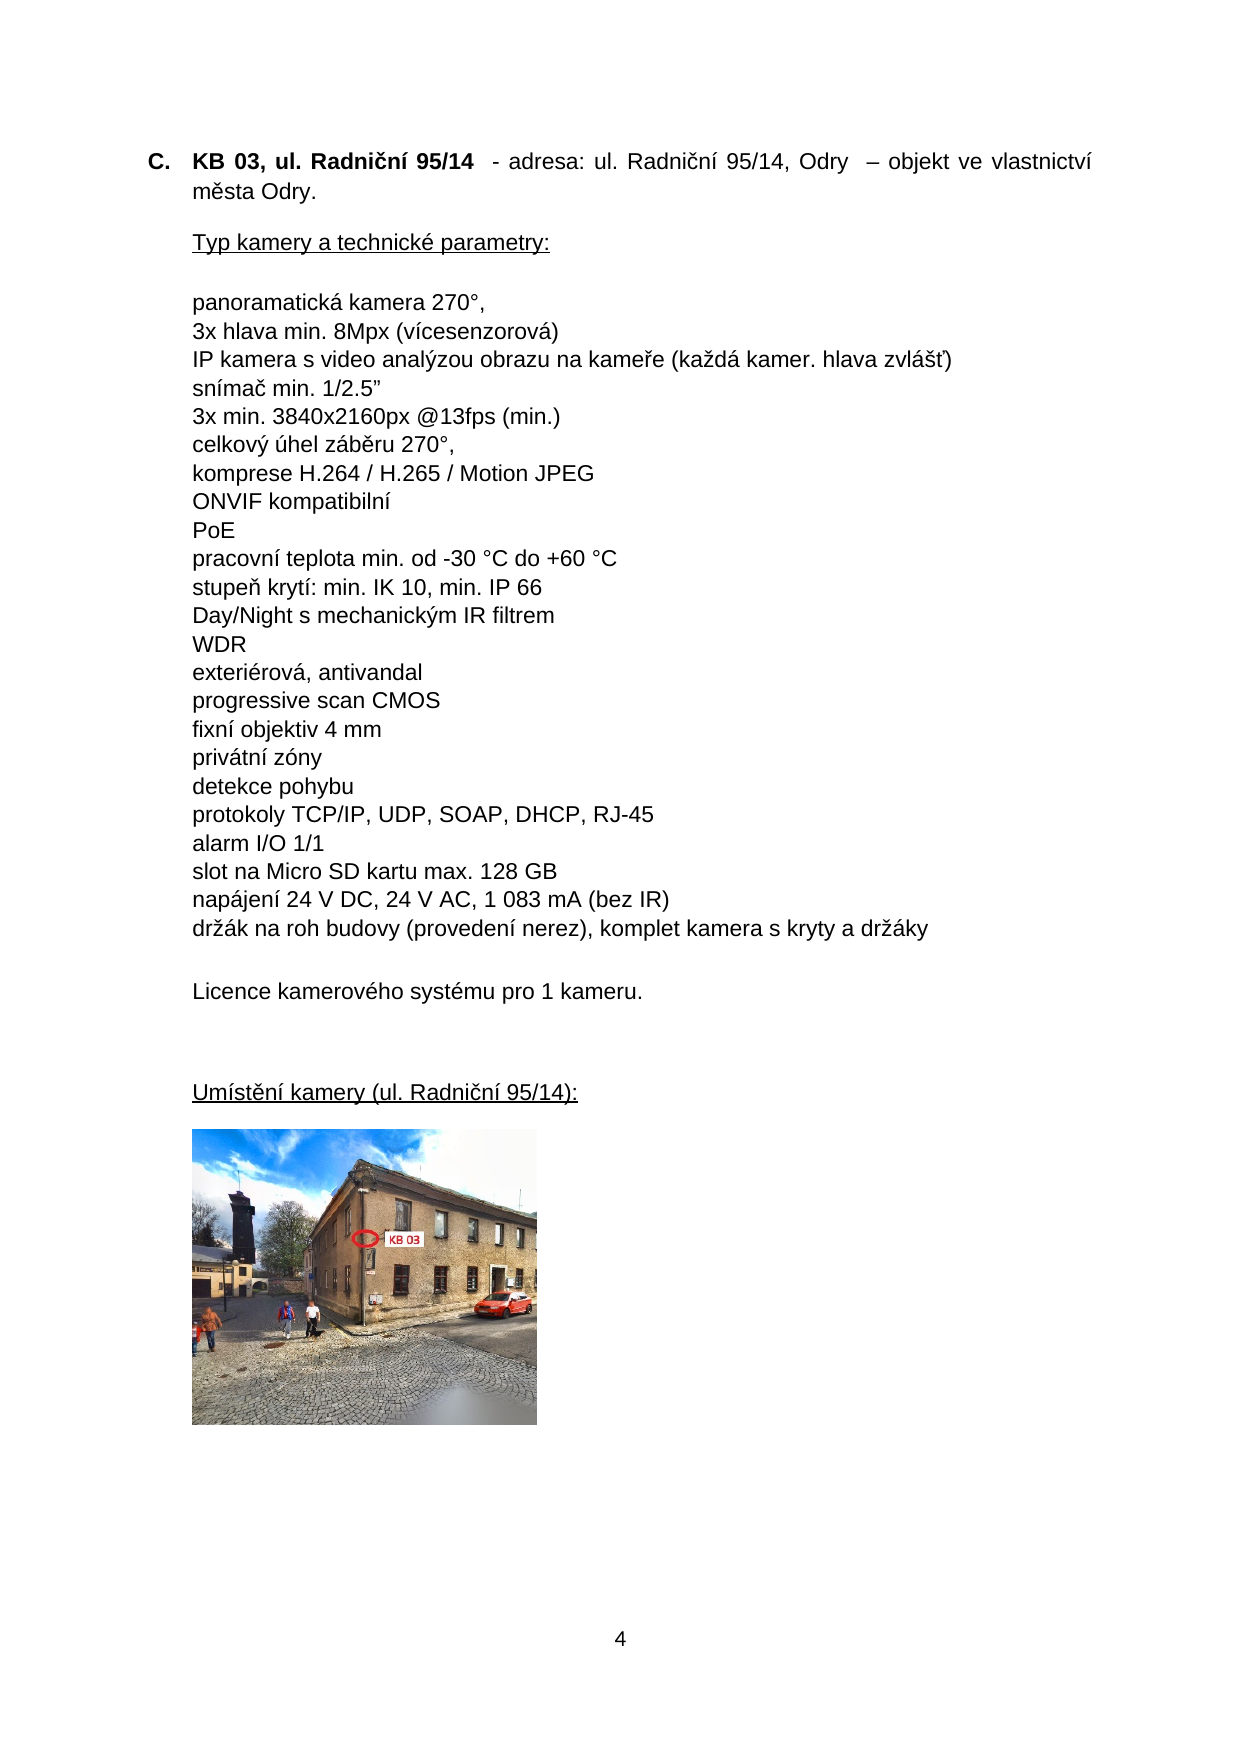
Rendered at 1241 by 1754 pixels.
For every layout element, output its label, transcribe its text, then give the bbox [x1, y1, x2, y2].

list progressive scan CMOS [192, 687, 1093, 714]
text Licence kamerového systému pro 1 kameru. [192, 978, 1093, 1004]
list privátní zóny [192, 744, 1093, 771]
text držák na roh budovy (provedení nerez), komplet kamera s kryty a držáky [192, 915, 1093, 973]
text Umístění kamery (ul. Radniční 95/14): [148, 1079, 1093, 1105]
picture [192, 1129, 537, 1425]
list fixní objektiv 4 mm [192, 716, 1093, 742]
list Day/Night s mechanickým IR filtrem [192, 602, 1093, 628]
list napájení 24 V DC, 24 V AC, 1 083 mA (bez IR) [192, 886, 1093, 913]
list celkový úhel záběru 270°, [192, 431, 1093, 458]
list 3x min. 3840x2160px @13fps (min.) [192, 403, 1093, 429]
list pracovní teplota min. od -30 °C do +60 °C [192, 545, 1093, 572]
list stupeň krytí: min. IK 10, min. IP 66 [192, 574, 1093, 600]
list ONVIF kompatibilní [192, 488, 1093, 515]
list protokoly TCP/IP, UDP, SOAP, DHCP, RJ-45 [192, 801, 1093, 827]
list slot na Micro SD kartu max. 128 GB [192, 858, 1093, 884]
list IP kamera s video analýzou obrazu na kameře (každá kamer. hlava zvlášť) [192, 346, 1093, 372]
list alarm I/O 1/1 [192, 829, 1093, 856]
list snímač min. 1/2.5” [192, 374, 1093, 401]
list 3x hlava min. 8Mpx (vícesenzorová) [192, 318, 1093, 344]
list exteriérová, antivandal [192, 659, 1093, 685]
list panoramatická kamera 270°, [192, 289, 1093, 316]
list Typ kamery a technické parametry: [192, 229, 1093, 255]
list detekce pohybu [192, 773, 1093, 799]
list PoE [192, 517, 1093, 543]
list komprese H.264 / H.265 / Motion JPEG [192, 460, 1093, 486]
text C. KB 03, ul. Radniční 95/14 - adresa: ul. Radniční 95/14, Odry – objekt ve vlastnictví města Odry. [148, 148, 1093, 204]
list WDR [192, 631, 1093, 657]
